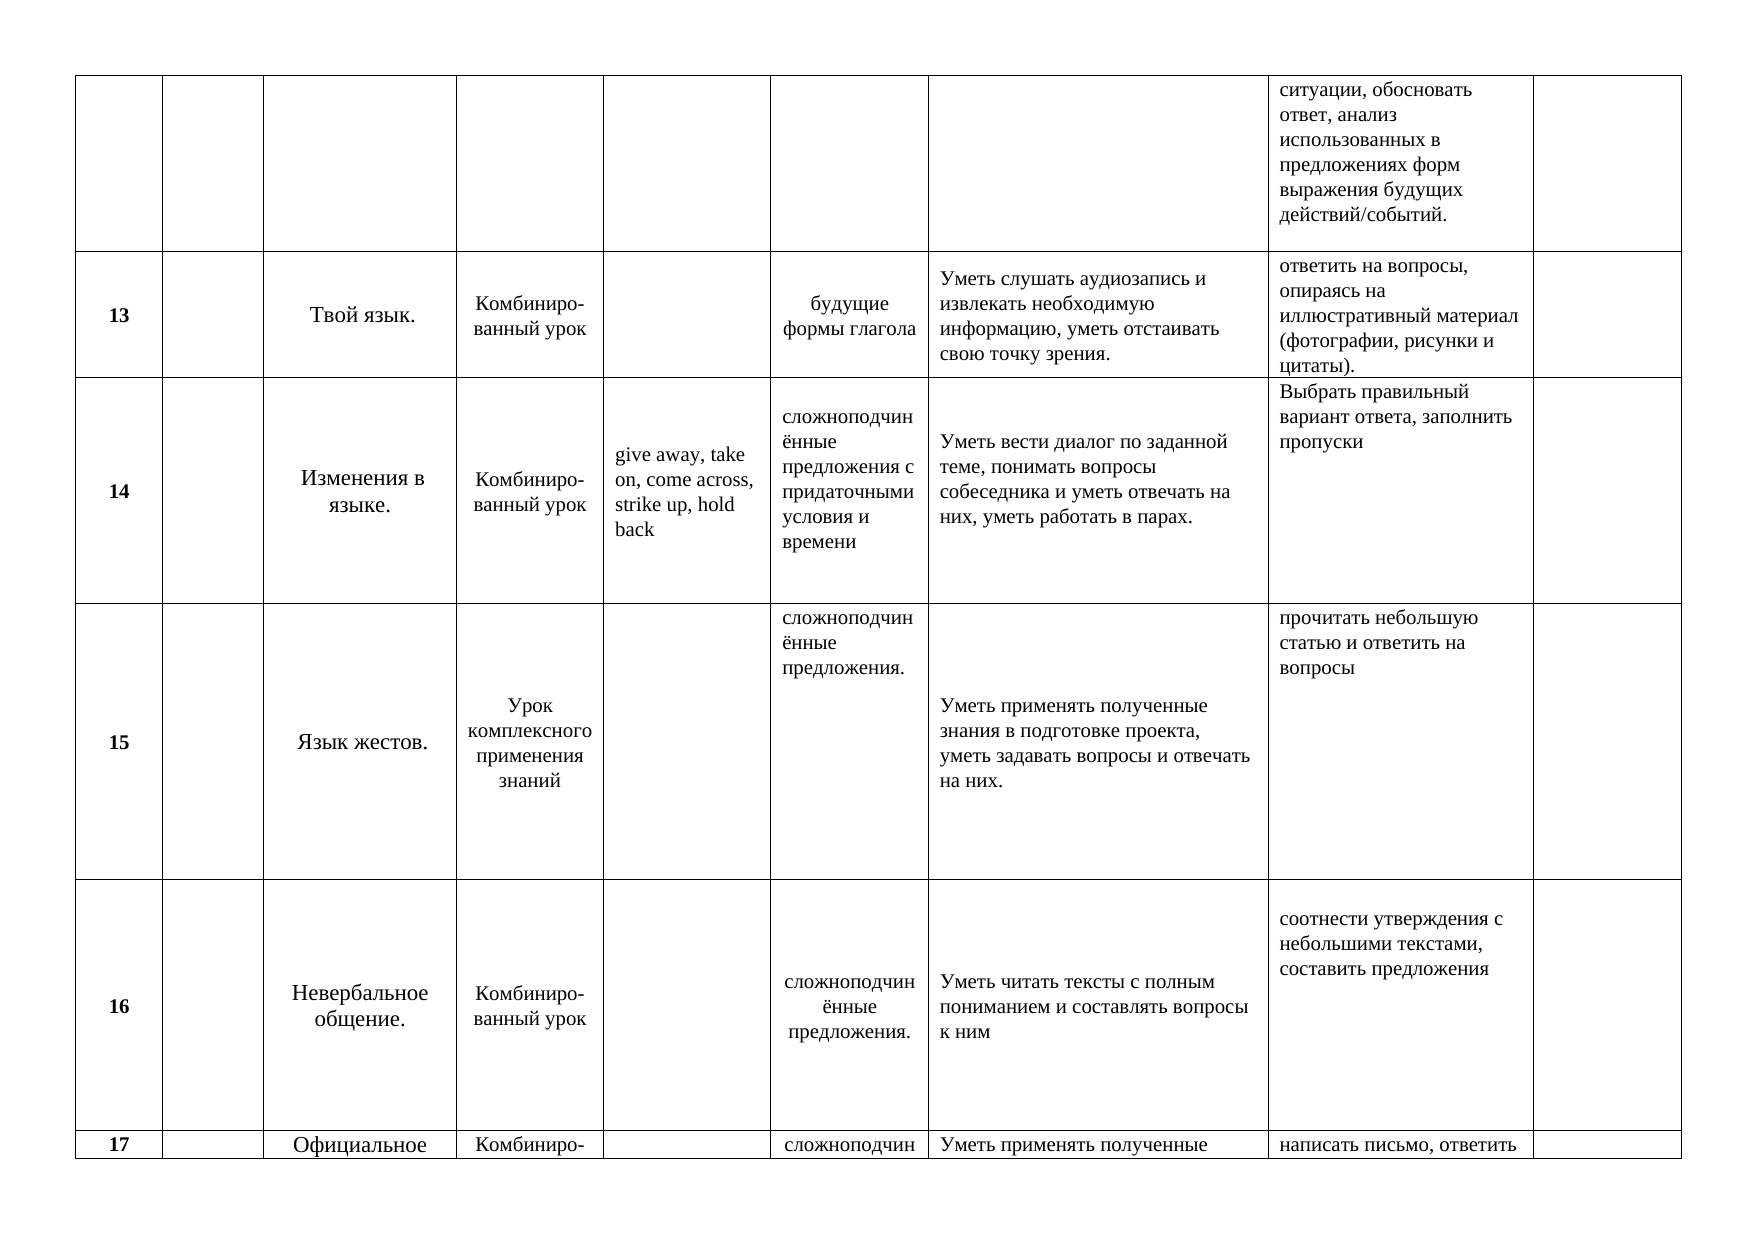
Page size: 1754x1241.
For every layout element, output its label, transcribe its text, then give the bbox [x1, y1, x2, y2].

table_cell Уметь читать тексты с полным пониманием и составлять вопросы к ним [929, 880, 1268, 1130]
table_cell сложноподчинённые предложения. [771, 880, 928, 1130]
table_cell Уметь слушать аудиозапись и извлекать необходимую информацию, уметь отстаивать свою точку зрения. [929, 252, 1268, 377]
table_cell [1534, 252, 1681, 377]
table_cell [1534, 880, 1681, 1130]
table_cell [163, 880, 263, 1130]
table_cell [1269, 76, 1533, 251]
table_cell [929, 1131, 1268, 1158]
table_cell Уметь вести диалог по заданной теме, понимать вопросы собеседника и уметь отвечать на них, уметь работать в парах. [929, 378, 1268, 603]
table_cell [163, 604, 263, 879]
table_cell [163, 1131, 263, 1158]
table_cell 15 [76, 604, 162, 879]
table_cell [264, 76, 456, 251]
table_cell прочитать небольшую статью и ответить на вопросы [1269, 604, 1533, 879]
table_cell [604, 76, 770, 251]
table_cell [604, 604, 770, 879]
table_cell Язык жестов. [264, 604, 456, 879]
table_cell сложноподчинённые предложения с придаточными условия и времени [771, 378, 928, 603]
table_cell 13 [76, 252, 162, 377]
table_cell [1534, 76, 1681, 251]
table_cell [457, 1131, 603, 1158]
table_cell 12 [76, 76, 162, 251]
table_cell будущие формы глагола [771, 252, 928, 377]
table_cell [604, 252, 770, 377]
table_cell ответить на вопросы, опираясь на иллюстративный материал (фотографии, рисунки и цитаты). [1269, 252, 1533, 377]
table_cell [771, 76, 928, 251]
table_cell 16 [76, 880, 162, 1130]
table_cell сложноподчинённые предложения. [771, 604, 928, 879]
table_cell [929, 76, 1268, 251]
table_cell [1534, 378, 1681, 603]
table_cell [163, 378, 263, 603]
table_cell [1534, 604, 1681, 879]
table_cell Выбрать правильный вариант ответа, заполнить пропуски [1269, 378, 1533, 603]
table_cell Урок комплексного применения знаний [457, 604, 603, 879]
table_cell 14 [76, 378, 162, 603]
table_cell Комбиниро-ванный урок [457, 252, 603, 377]
table_cell Официальное письмо [264, 1131, 456, 1158]
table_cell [457, 76, 603, 251]
table_cell [604, 1131, 770, 1158]
table_cell Комбиниро-ванный урок [457, 378, 603, 603]
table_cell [1269, 1131, 1533, 1158]
table_cell give away, take on, come across, strike up, hold back [604, 378, 770, 603]
table_cell [163, 252, 263, 377]
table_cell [771, 1131, 928, 1158]
table_cell Твой язык. [264, 252, 456, 377]
table_cell [1534, 1131, 1681, 1158]
table_cell Уметь применять полученные знания в подготовке проекта, уметь задавать вопросы и отвечать на них. [929, 604, 1268, 879]
table_cell Изменения в языке. [264, 378, 456, 603]
table_cell Невербальное общение. [264, 880, 456, 1130]
table_cell [604, 880, 770, 1130]
table_cell 17 [76, 1131, 162, 1158]
table_cell соотнести утверждения с небольшими текстами, составить предложения [1269, 880, 1533, 1130]
table_cell [163, 76, 263, 251]
table_cell Комбиниро-ванный урок [457, 880, 603, 1130]
